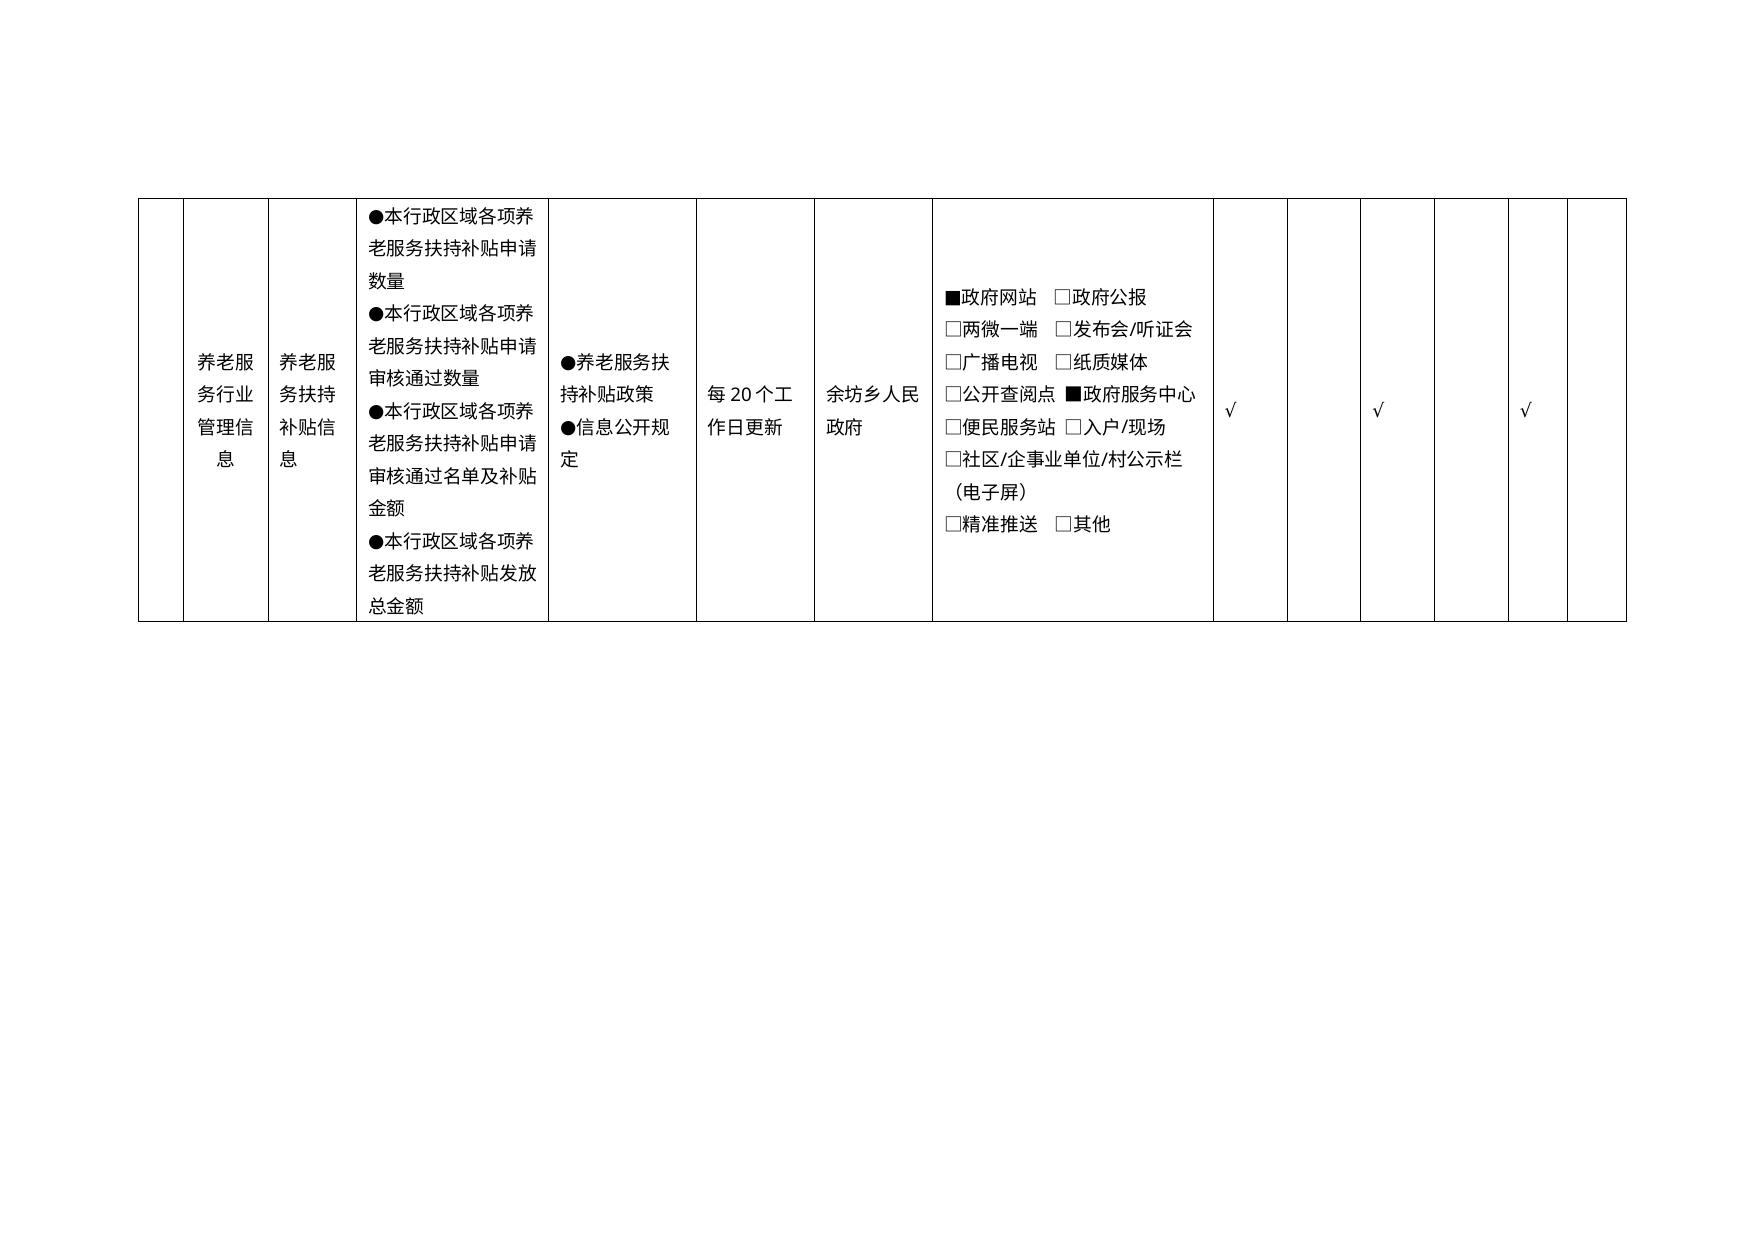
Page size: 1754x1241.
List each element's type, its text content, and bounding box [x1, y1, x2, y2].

table_cell [1288, 199, 1360, 621]
table_cell [139, 199, 183, 621]
table_cell ●养老服务扶持补贴政策 ●信息公开规定 [549, 199, 696, 621]
table_cell 余坊乡人民政府 [815, 199, 932, 621]
table_cell 养老服务行业管理信息 [184, 199, 268, 621]
table_cell √ [1214, 199, 1287, 621]
table_cell 养老服务扶持补贴信息 [269, 199, 356, 621]
table_cell ●本行政区域各项养老服务扶持补贴申请数量 ●本行政区域各项养老服务扶持补贴申请审核通过数量 ●本行政区域各项养老服务扶持补贴申请审核通过名单及补贴金额 ●本行政区域各项养老服务扶持补贴发放总金额 [357, 199, 548, 621]
table_cell √ [1361, 199, 1434, 621]
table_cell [933, 199, 1213, 621]
table_cell [1568, 199, 1626, 621]
table_cell [1435, 199, 1508, 621]
table_cell 每20个工作日更新 [697, 199, 814, 621]
table_cell √ [1509, 199, 1567, 621]
